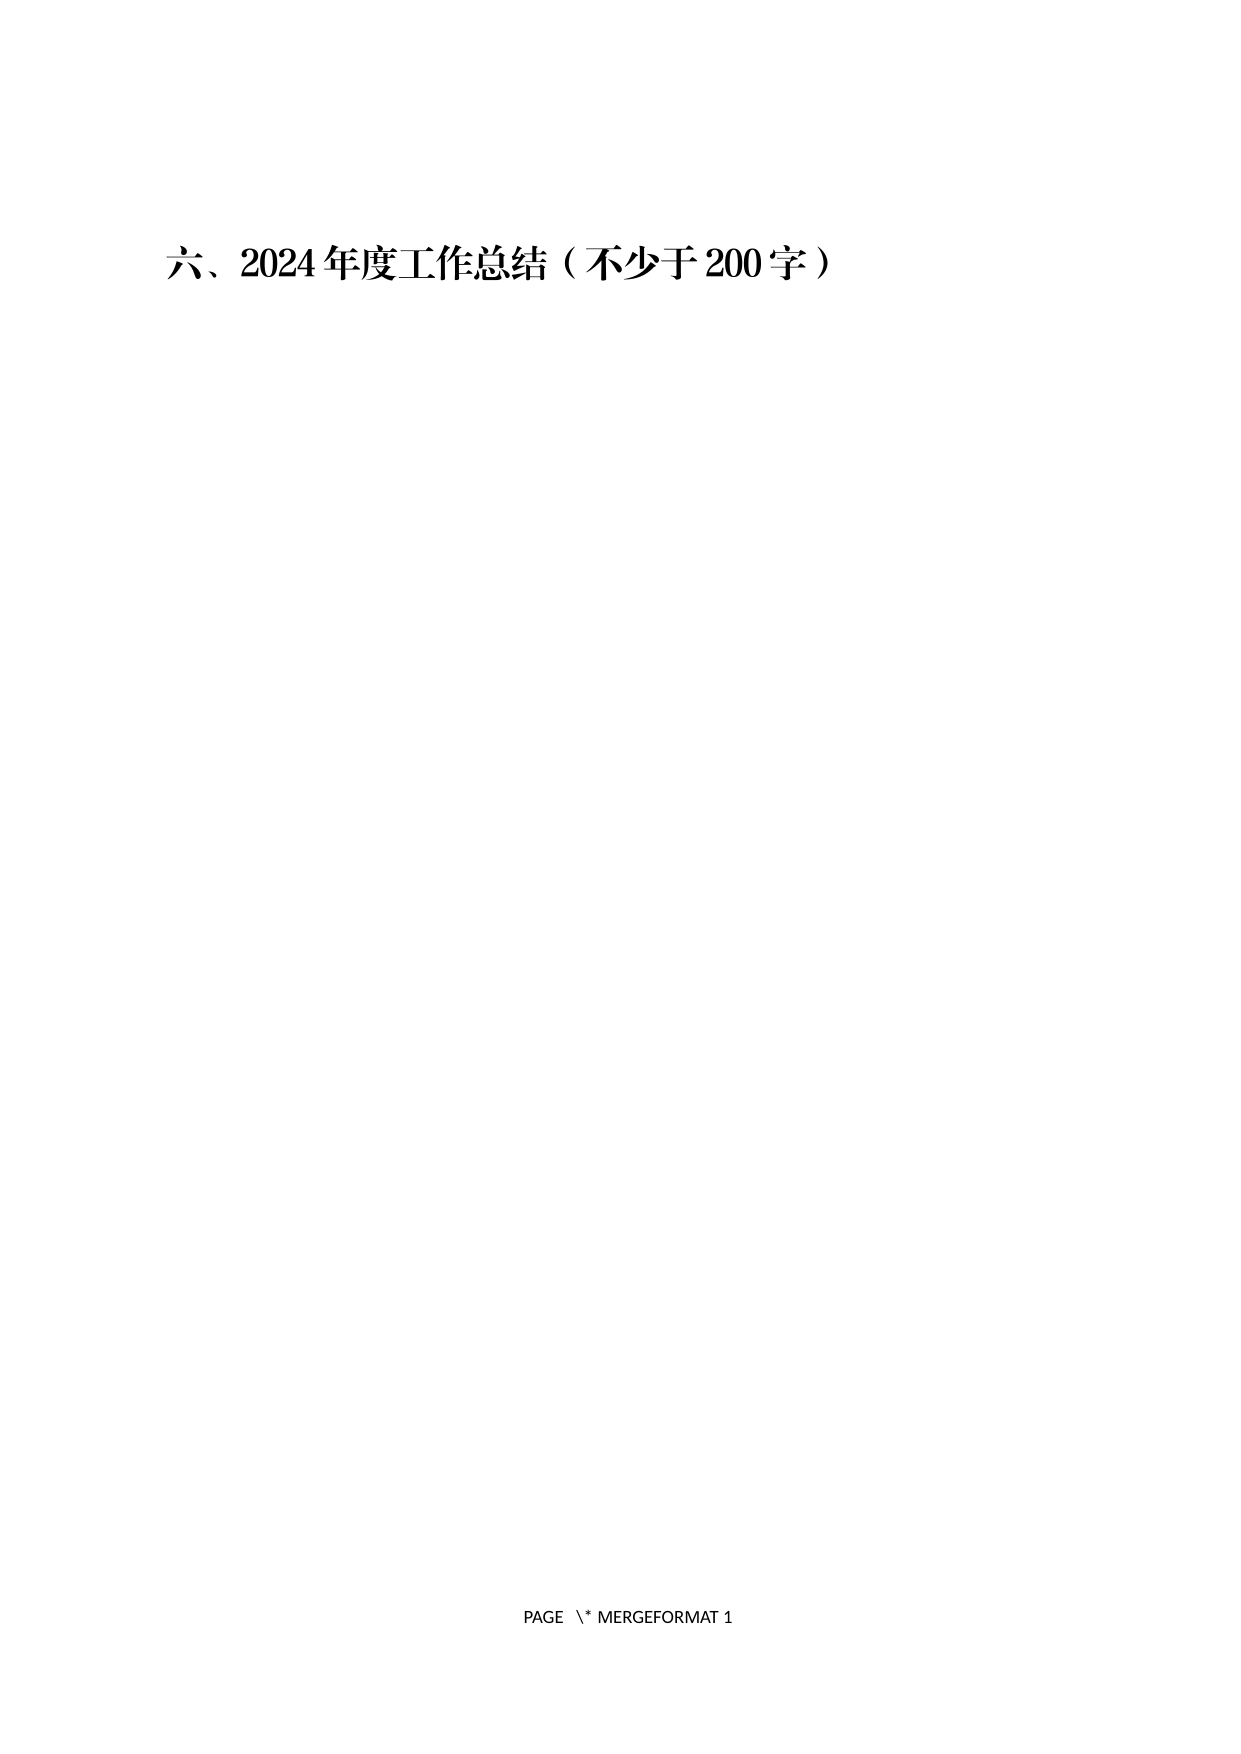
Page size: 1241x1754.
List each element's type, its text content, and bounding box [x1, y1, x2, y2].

list 六、2024年度工作总结（不少于200字） [165, 233, 1087, 298]
